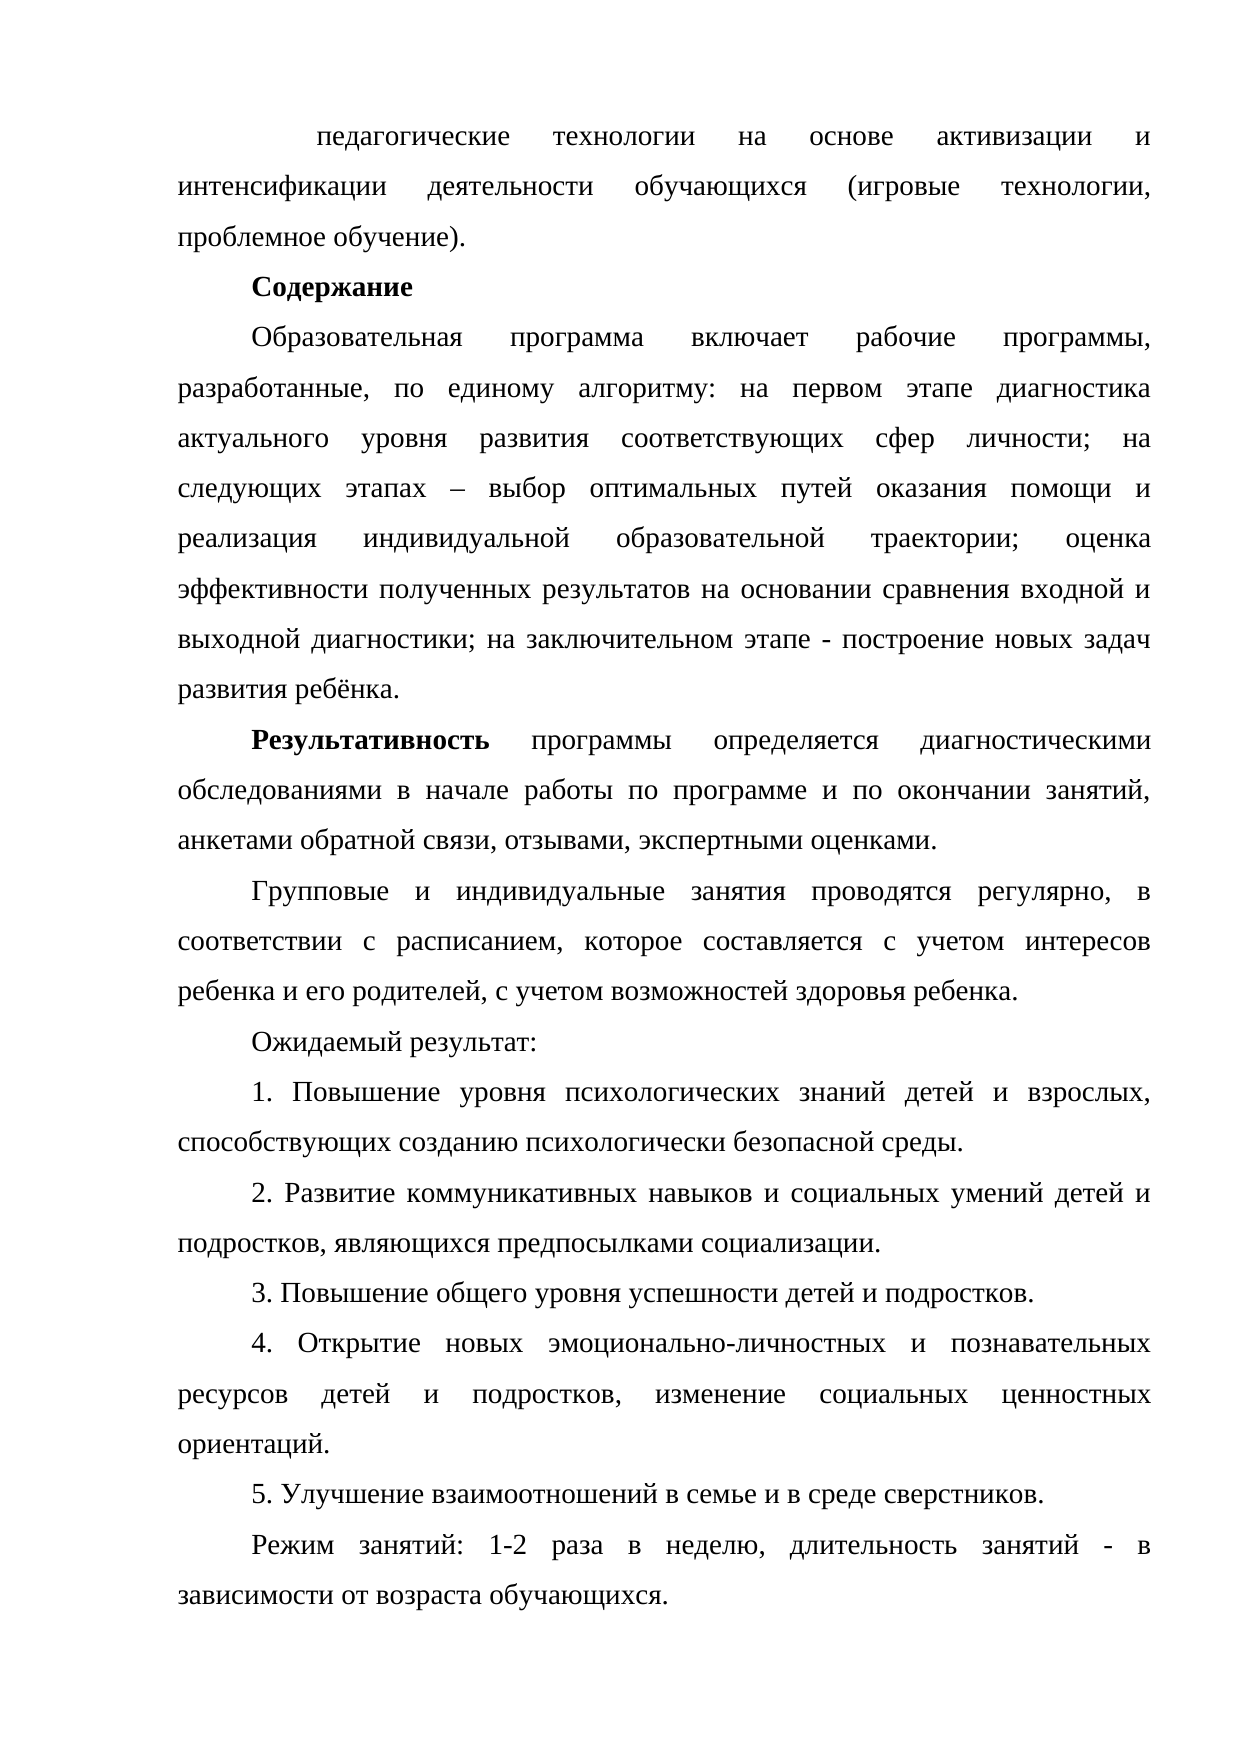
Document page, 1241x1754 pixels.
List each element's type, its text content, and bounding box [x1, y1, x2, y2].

text 1. Повышение уровня психологических знаний детей и взрослых, способствующих созданию психологически безопасной среды. [177, 1074, 1152, 1158]
text Режим занятий: 1-2 раза в неделю, длительность занятий - в зависимости от возраста обучающихся. [177, 1527, 1152, 1611]
text 2. Развитие коммуникативных навыков и социальных умений детей и подростков, являющихся предпосылками социализации. [177, 1175, 1152, 1258]
text 3. Повышение общего уровня успешности детей и подростков. [177, 1275, 1152, 1309]
text Групповые и индивидуальные занятия проводятся регулярно, в соответствии с расписанием, которое составляется с учетом интересов ребенка и его родителей, с учетом возможностей здоровья ребенка. [177, 873, 1152, 1007]
text Образовательная программа включает рабочие программы, разработанные, по единому алгоритму: на первом этапе диагностика актуального уровня развития соответствующих сфер личности; на следующих этапах – выбор оптимальных путей оказания помощи и реализация индивидуальной образовательной траектории; оценка эффективности полученных результатов на основании сравнения входной и выходной диагностики; на заключительном этапе - построение новых задач развития ребёнка. [177, 319, 1152, 705]
text Ожидаемый результат: [177, 1024, 1152, 1057]
text 4. Открытие новых эмоционально-личностных и познавательных ресурсов детей и подростков, изменение социальных ценностных ориентаций. [177, 1326, 1152, 1460]
text  педагогические технологии на основе активизации и интенсификации деятельности обучающихся (игровые технологии, проблемное обучение). [177, 118, 1152, 252]
text Содержание [177, 269, 1152, 303]
text 5. Улучшение взаимоотношений в семье и в среде сверстников. [177, 1477, 1152, 1510]
text Результативность программы определяется диагностическими обследованиями в начале работы по программе и по окончании занятий, анкетами обратной связи, отзывами, экспертными оценками. [177, 722, 1152, 856]
